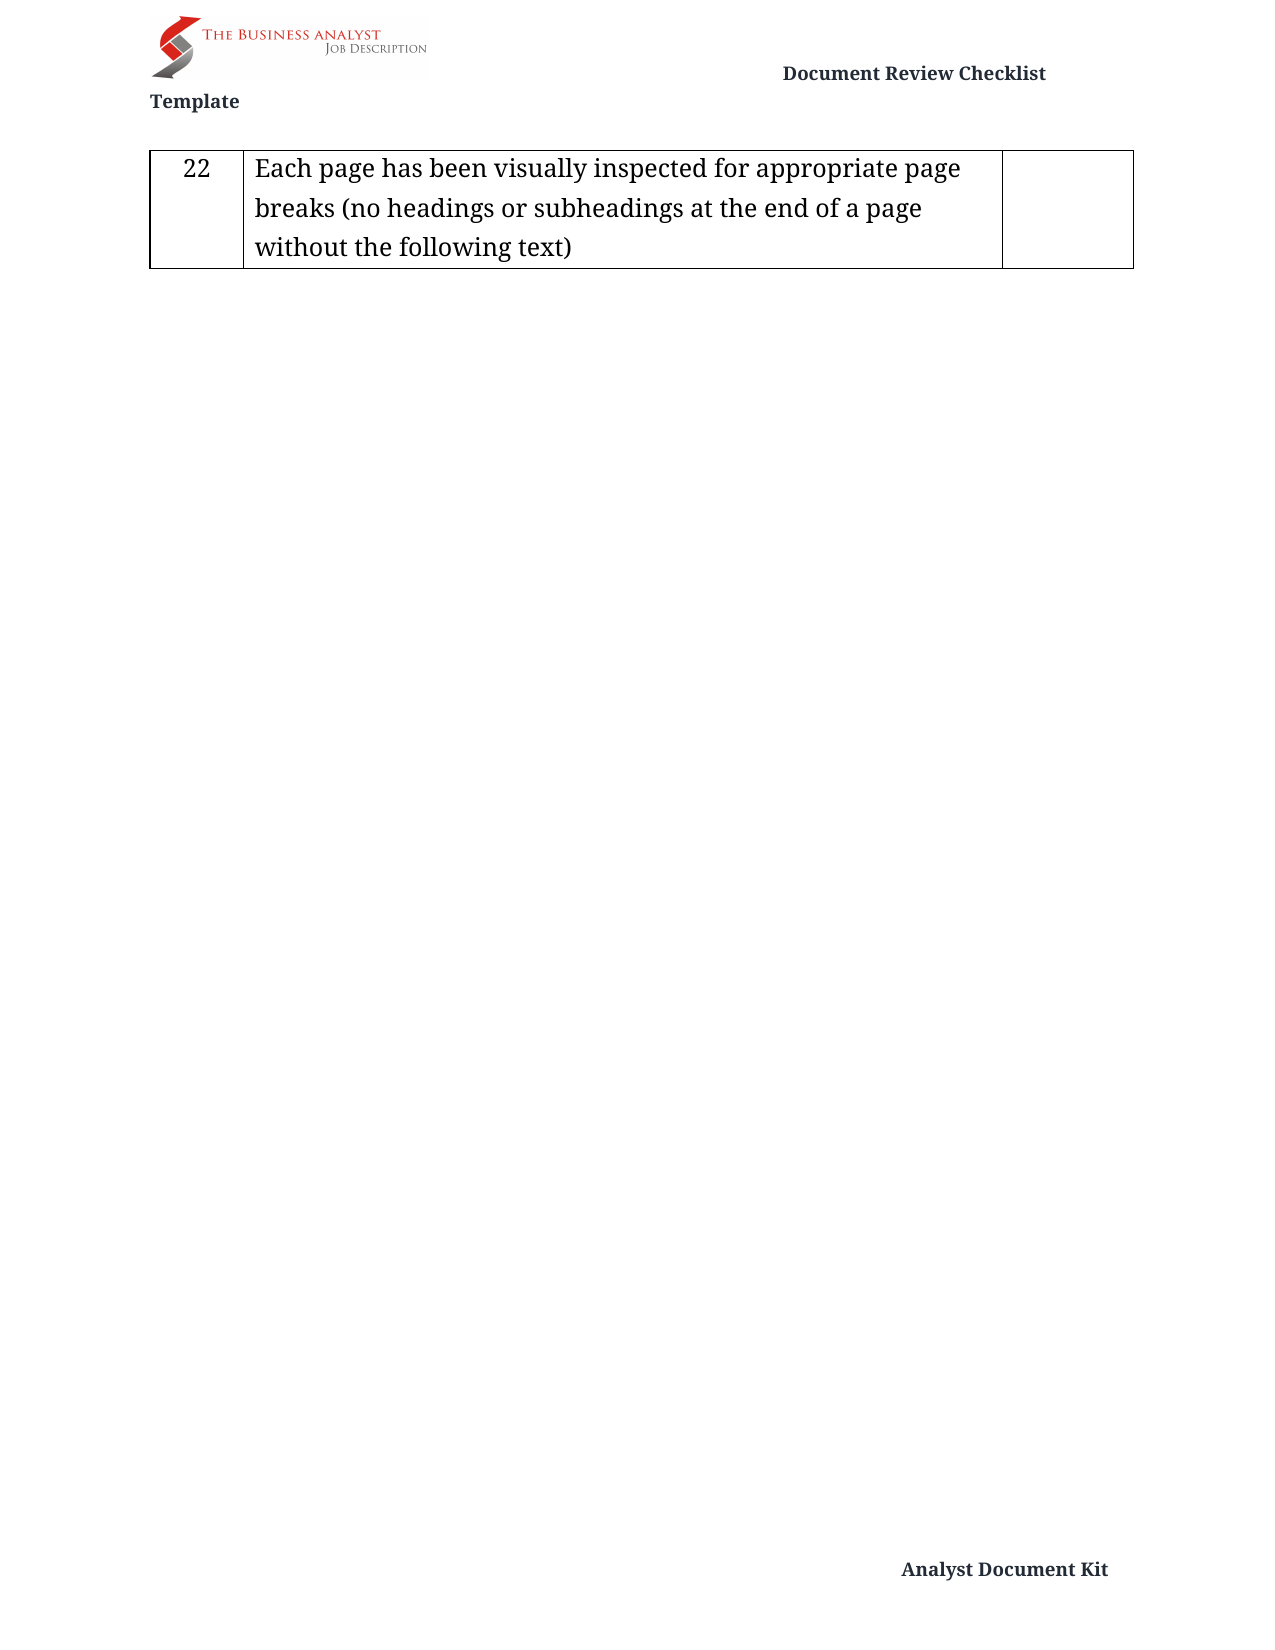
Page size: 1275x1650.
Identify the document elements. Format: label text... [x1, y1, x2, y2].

table_cell 22 [151, 151, 243, 268]
picture [150, 15, 429, 81]
table_cell Each page has been visually inspected for appropriate page breaks (no headings or subheadings at the end of a page without the following text) [244, 151, 1002, 268]
table_cell [1003, 151, 1133, 268]
